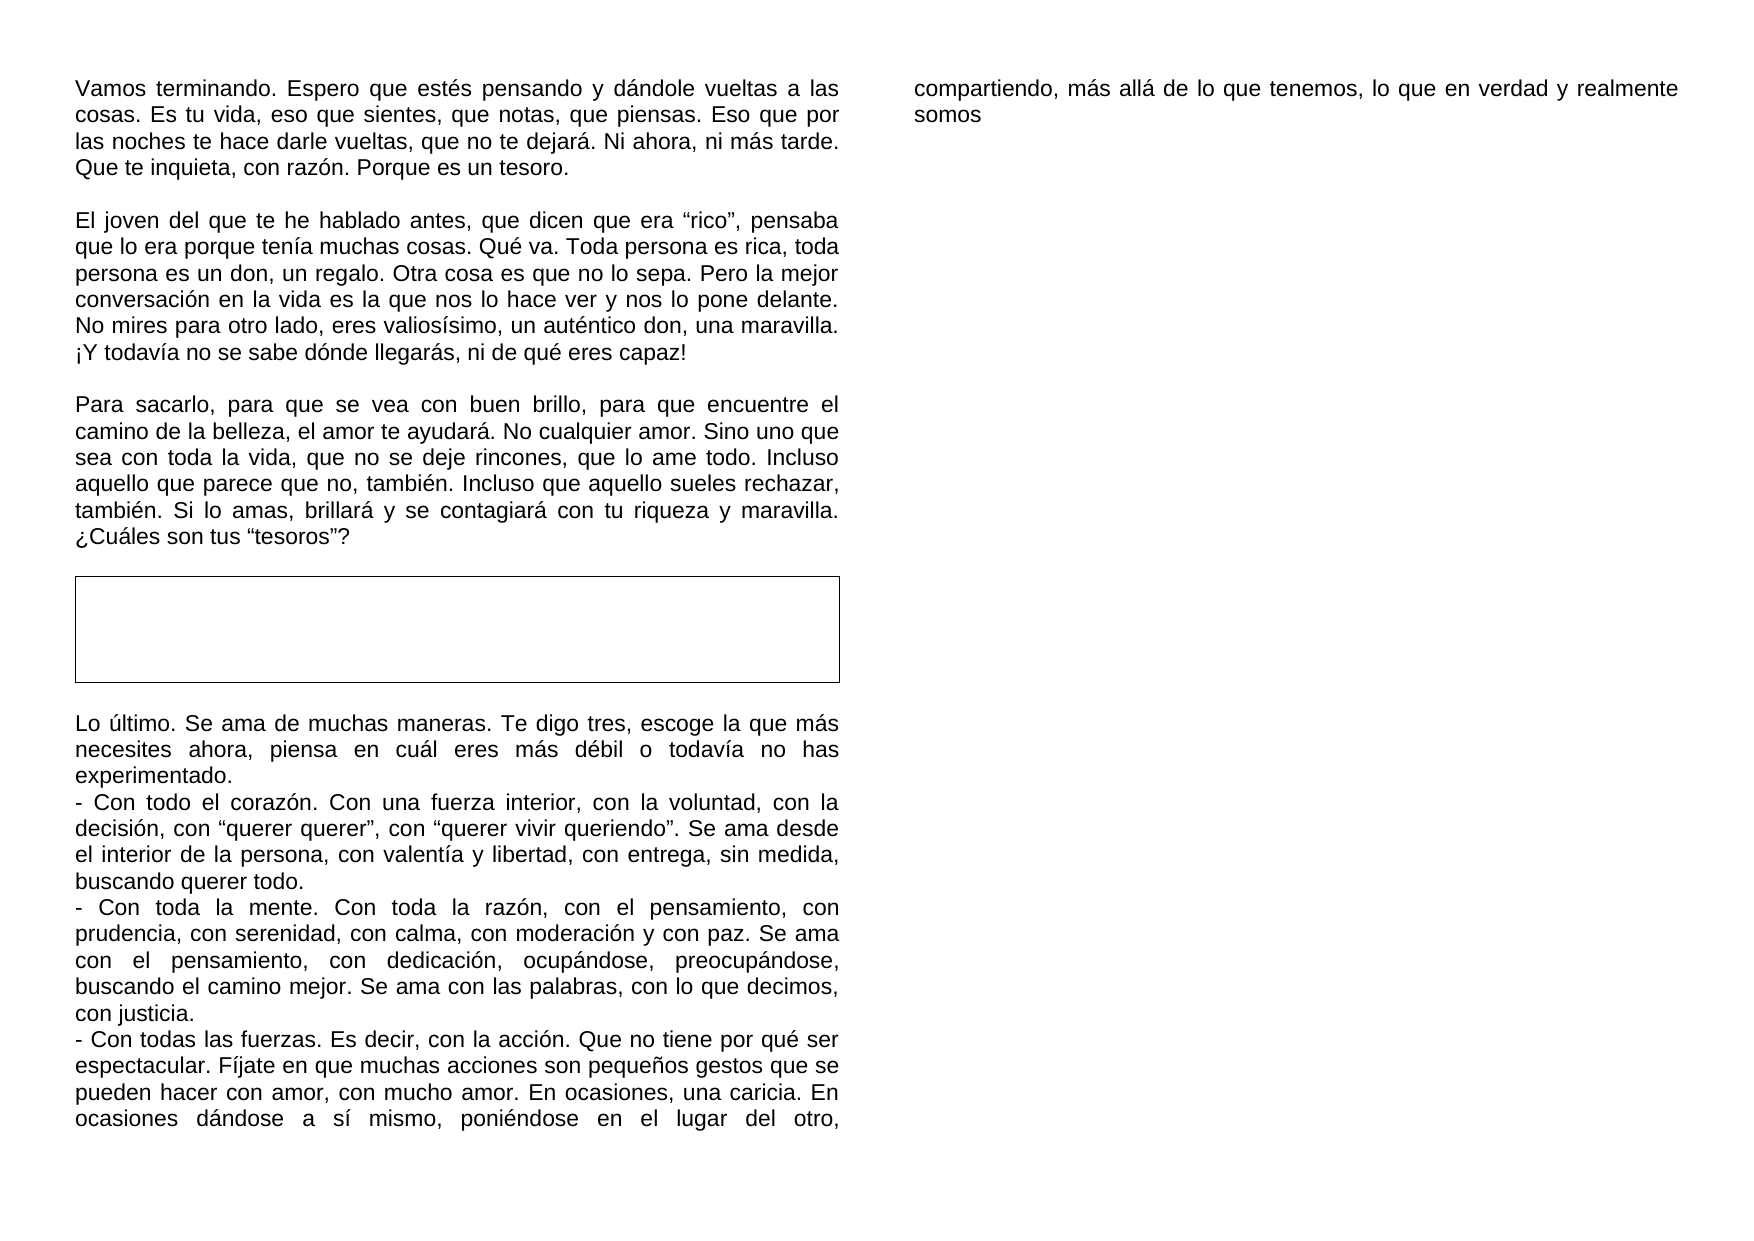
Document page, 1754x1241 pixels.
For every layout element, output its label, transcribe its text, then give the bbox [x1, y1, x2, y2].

table_header [76, 577, 839, 682]
text - Con toda la mente. Con toda la razón, con el pensamiento, con prudencia, con serenidad, con calma, con moderación y con paz. Se ama con el pensamiento, con dedicación, ocupándose, preocupándose, buscando el camino mejor. Se ama con las palabras, con lo que decimos, con justicia. [75, 894, 840, 1026]
text Para sacarlo, para que se vea con buen brillo, para que encuentre el camino de la belleza, el amor te ayudará. No cualquier amor. Sino uno que sea con toda la vida, que no se deje rincones, que lo ame todo. Incluso aquello que parece que no, también. Incluso que aquello sueles rechazar, también. Si lo amas, brillará y se contagiará con tu riqueza y maravilla. ¿Cuáles son tus “tesoros”? [75, 391, 840, 549]
text - Con todo el corazón. Con una fuerza interior, con la voluntad, con la decisión, con “querer querer”, con “querer vivir queriendo”. Se ama desde el interior de la persona, con valentía y libertad, con entrega, sin medida, buscando querer todo. [75, 789, 840, 894]
text - Con todas las fuerzas. Es decir, con la acción. Que no tiene por qué ser espectacular. Fíjate en que muchas acciones son pequeños gestos que se pueden hacer con amor, con mucho amor. En ocasiones, una caricia. En ocasiones dándose a sí mismo, poniéndose en el lugar del otro, compartiendo, más allá de lo que tenemos, lo que en verdad y realmente somos [75, 1026, 840, 1131]
text Vamos terminando. Espero que estés pensando y dándole vueltas a las cosas. Es tu vida, eso que sientes, que notas, que piensas. Eso que por las noches te hace darle vueltas, que no te dejará. Ni ahora, ni más tarde. Que te inquieta, con razón. Porque es un tesoro. [75, 75, 840, 180]
text - Con todas las fuerzas. Es decir, con la acción. Que no tiene por qué ser espectacular. Fíjate en que muchas acciones son pequeños gestos que se pueden hacer con amor, con mucho amor. En ocasiones, una caricia. En ocasiones dándose a sí mismo, poniéndose en el lugar del otro, compartiendo, más allá de lo que tenemos, lo que en verdad y realmente somos [914, 75, 1679, 128]
text El joven del que te he hablado antes, que dicen que era “rico”, pensaba que lo era porque tenía muchas cosas. Qué va. Toda persona es rica, toda persona es un don, un regalo. Otra cosa es que no lo sepa. Pero la mejor conversación en la vida es la que nos lo hace ver y nos lo pone delante. No mires para otro lado, eres valiosísimo, un auténtico don, una maravilla. ¡Y todavía no se sabe dónde llegarás, ni de qué eres capaz! [75, 207, 840, 365]
text Lo último. Se ama de muchas maneras. Te digo tres, escoge la que más necesites ahora, piensa en cuál eres más débil o todavía no has experimentado. [75, 709, 840, 789]
